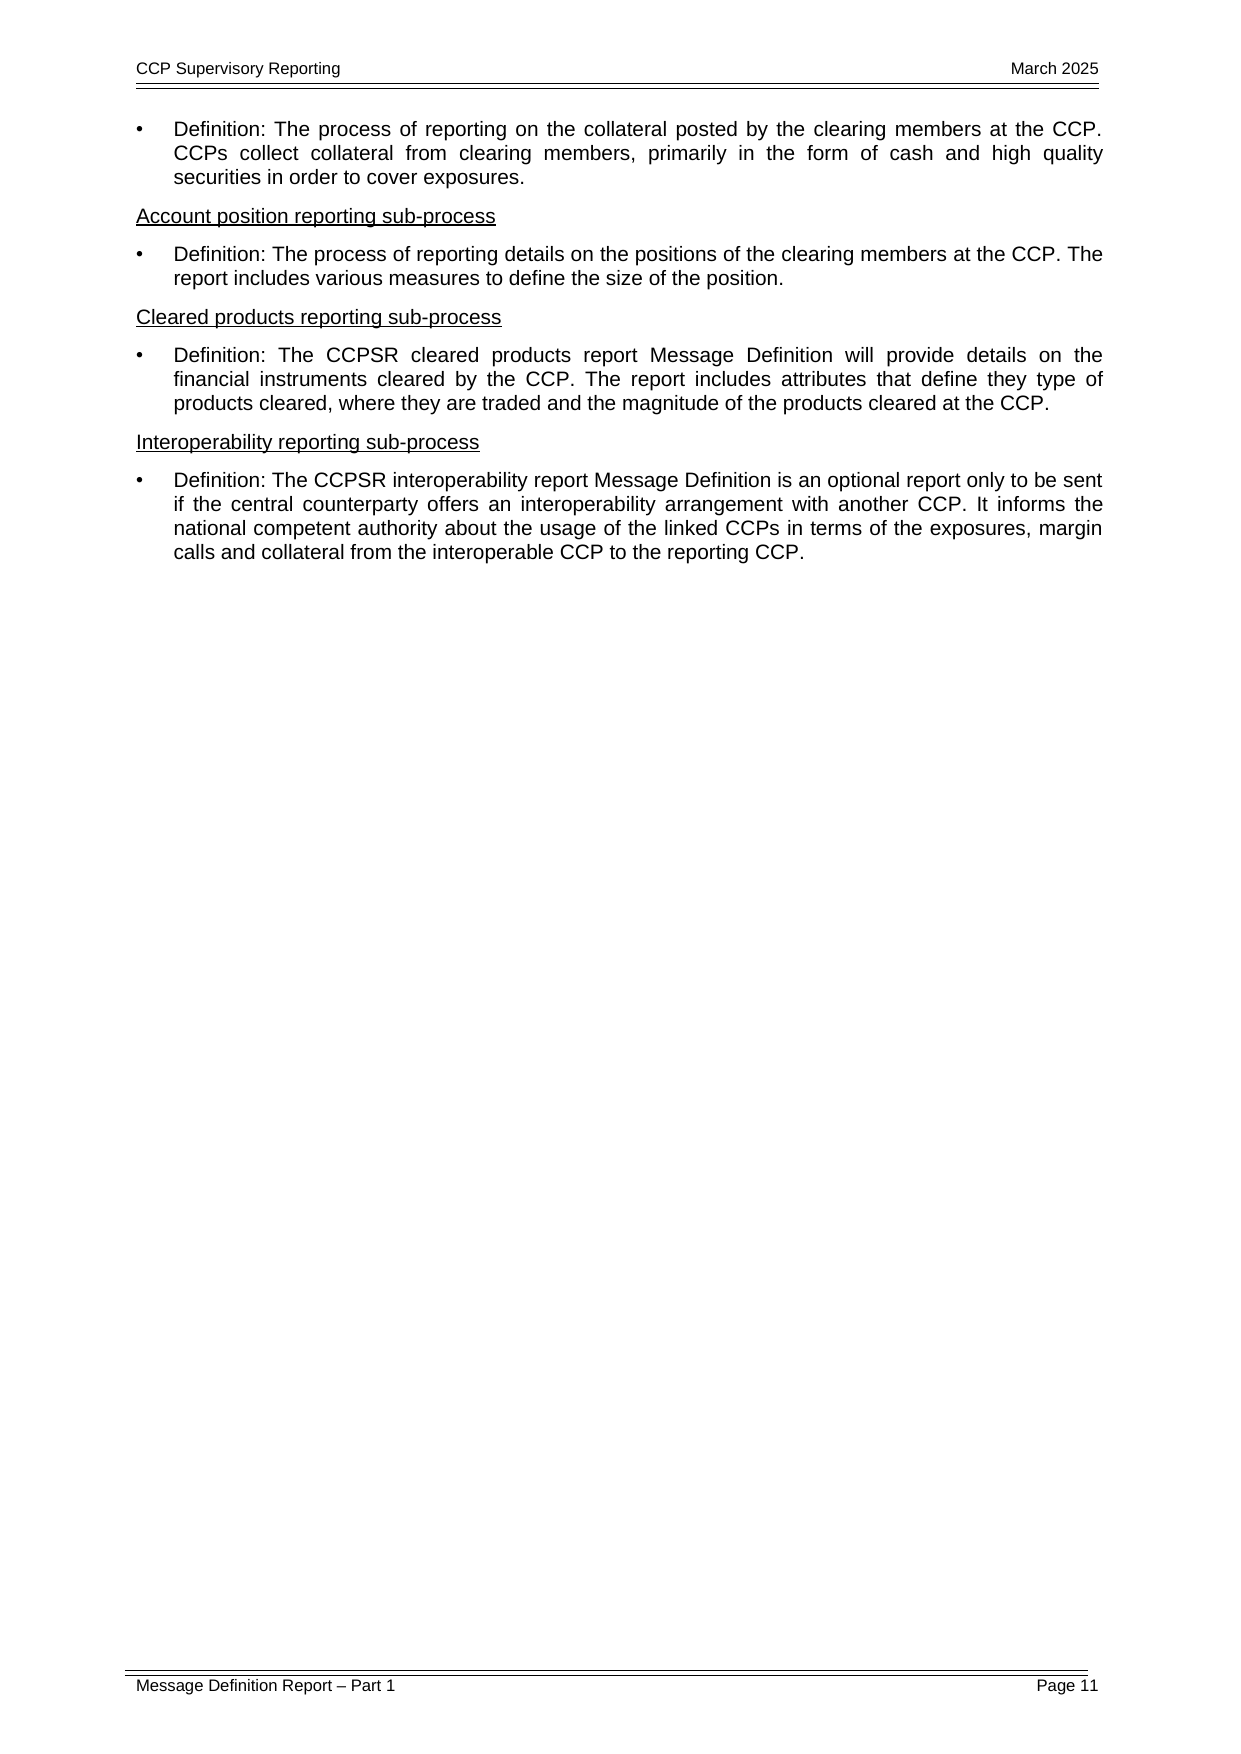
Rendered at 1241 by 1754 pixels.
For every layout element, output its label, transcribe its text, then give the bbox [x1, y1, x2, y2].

text Interoperability reporting sub-process [136, 430, 1104, 454]
list Definition: The process of reporting on the collateral posted by the clearing members at the CCP. CCPs collect collateral from clearing members, primarily in the form of cash and high quality securities in order to cover exposures. [136, 117, 1104, 189]
list Definition: The CCPSR cleared products report Message Definition will provide details on the financial instruments cleared by the CCP. The report includes attributes that define they type of products cleared, where they are traded and the magnitude of the products cleared at the CCP. [136, 343, 1104, 415]
text Cleared products reporting sub-process [136, 304, 1104, 328]
list Definition: The CCPSR interoperability report Message Definition is an optional report only to be sent if the central counterparty offers an interoperability arrangement with another CCP. It informs the national competent authority about the usage of the linked CCPs in terms of the exposures, margin calls and collateral from the interoperable CCP to the reporting CCP. [136, 468, 1104, 564]
list Definition: The process of reporting details on the positions of the clearing members at the CCP. The report includes various measures to define the size of the position. [136, 242, 1104, 290]
text Account position reporting sub-process [136, 203, 1104, 227]
